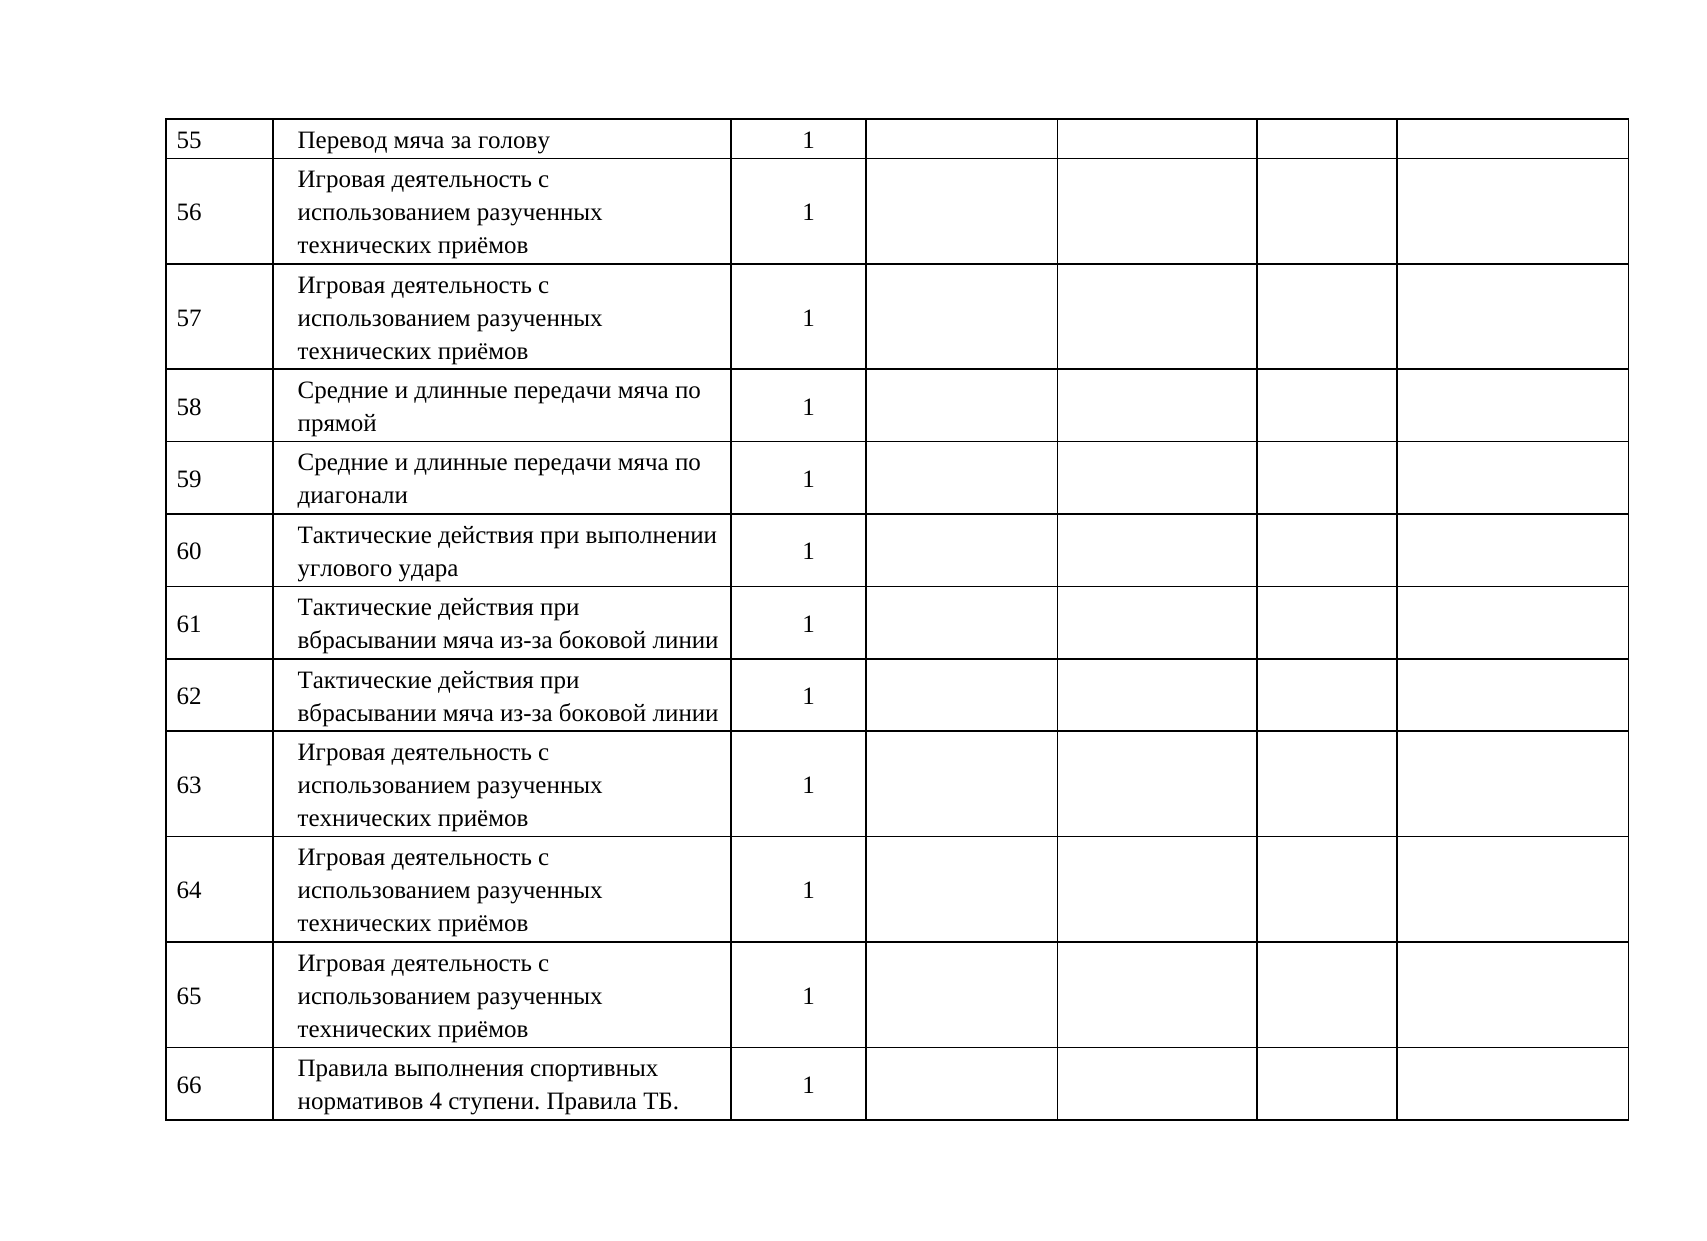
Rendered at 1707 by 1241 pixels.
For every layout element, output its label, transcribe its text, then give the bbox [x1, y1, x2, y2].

table_cell [867, 442, 1057, 513]
table_cell [1258, 732, 1396, 836]
table_cell Правила выполнения спортивных нормативов 4 ступени. Правила ТБ. [274, 1048, 730, 1119]
table_cell [1258, 1048, 1396, 1119]
table_cell 57 [167, 265, 272, 368]
table_cell [1058, 265, 1256, 368]
table_cell 1 [732, 265, 865, 368]
table_cell [1258, 660, 1396, 730]
table_cell 1 [732, 370, 865, 441]
table_cell 1 [732, 587, 865, 658]
table_cell [1058, 370, 1256, 441]
table_cell 1 [732, 442, 865, 513]
table_cell 60 [167, 515, 272, 586]
table_cell Игровая деятельность с использованием разученных технических приёмов [274, 265, 730, 368]
table_cell [1058, 587, 1256, 658]
table_cell [1258, 265, 1396, 368]
table_cell [867, 265, 1057, 368]
table_cell 58 [167, 370, 272, 441]
table_cell [867, 515, 1057, 586]
table_cell [1058, 515, 1256, 586]
table_cell [1398, 370, 1628, 441]
table_cell [1398, 159, 1628, 263]
table_cell Средние и длинные передачи мяча по прямой [274, 370, 730, 441]
table_cell [1398, 442, 1628, 513]
table_cell [867, 837, 1057, 941]
table_cell [1058, 837, 1256, 941]
table_cell [1058, 732, 1256, 836]
table_cell [867, 943, 1057, 1047]
table_cell [1258, 587, 1396, 658]
table_cell [1058, 1048, 1256, 1119]
table_cell [1258, 837, 1396, 941]
table_cell [867, 732, 1057, 836]
table_cell [867, 660, 1057, 730]
table_cell [867, 120, 1057, 157]
table_cell [1258, 515, 1396, 586]
table_cell [867, 1048, 1057, 1119]
table_cell 61 [167, 587, 272, 658]
table_cell 64 [167, 837, 272, 941]
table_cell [274, 120, 730, 157]
table_cell [1258, 442, 1396, 513]
table_cell [1398, 1048, 1628, 1119]
table_cell Средние и длинные передачи мяча по диагонали [274, 442, 730, 513]
table_cell [1058, 442, 1256, 513]
table_cell [867, 159, 1057, 263]
table_cell [1058, 943, 1256, 1047]
table_cell Игровая деятельность с использованием разученных технических приёмов [274, 732, 730, 836]
table_cell [1398, 120, 1628, 157]
table_cell [1398, 587, 1628, 658]
table_cell 1 [732, 732, 865, 836]
table_cell [1058, 660, 1256, 730]
table_cell 1 [732, 837, 865, 941]
table_cell 59 [167, 442, 272, 513]
table_cell Игровая деятельность с использованием разученных технических приёмов [274, 159, 730, 263]
table_cell [867, 370, 1057, 441]
table_cell 66 [167, 1048, 272, 1119]
table_cell Игровая деятельность с использованием разученных технических приёмов [274, 837, 730, 941]
table_cell 62 [167, 660, 272, 730]
table_cell 1 [732, 660, 865, 730]
table_cell 1 [732, 515, 865, 586]
table_cell [1258, 159, 1396, 263]
table_cell [1058, 120, 1256, 157]
table_cell [1258, 370, 1396, 441]
table_cell 1 [732, 943, 865, 1047]
table_cell [1398, 515, 1628, 586]
table_cell [1258, 120, 1396, 157]
table_cell 65 [167, 943, 272, 1047]
table_cell [1398, 660, 1628, 730]
table_cell [1258, 943, 1396, 1047]
table_cell [1058, 159, 1256, 263]
table_cell [1398, 837, 1628, 941]
table_cell Игровая деятельность с использованием разученных технических приёмов [274, 943, 730, 1047]
table_cell 1 [732, 1048, 865, 1119]
table_cell 56 [167, 159, 272, 263]
table_cell [867, 587, 1057, 658]
table_cell 1 [732, 159, 865, 263]
table_cell 1 [732, 120, 865, 157]
table_cell Тактические действия при вбрасывании мяча из-за боковой линии [274, 660, 730, 730]
table_cell [1398, 943, 1628, 1047]
table_cell 55 [167, 120, 272, 157]
table_cell Тактические действия при выполнении углового удара [274, 515, 730, 586]
table_cell [1398, 732, 1628, 836]
table_cell 63 [167, 732, 272, 836]
table_cell Тактические действия при вбрасывании мяча из-за боковой линии [274, 587, 730, 658]
table_cell [1398, 265, 1628, 368]
